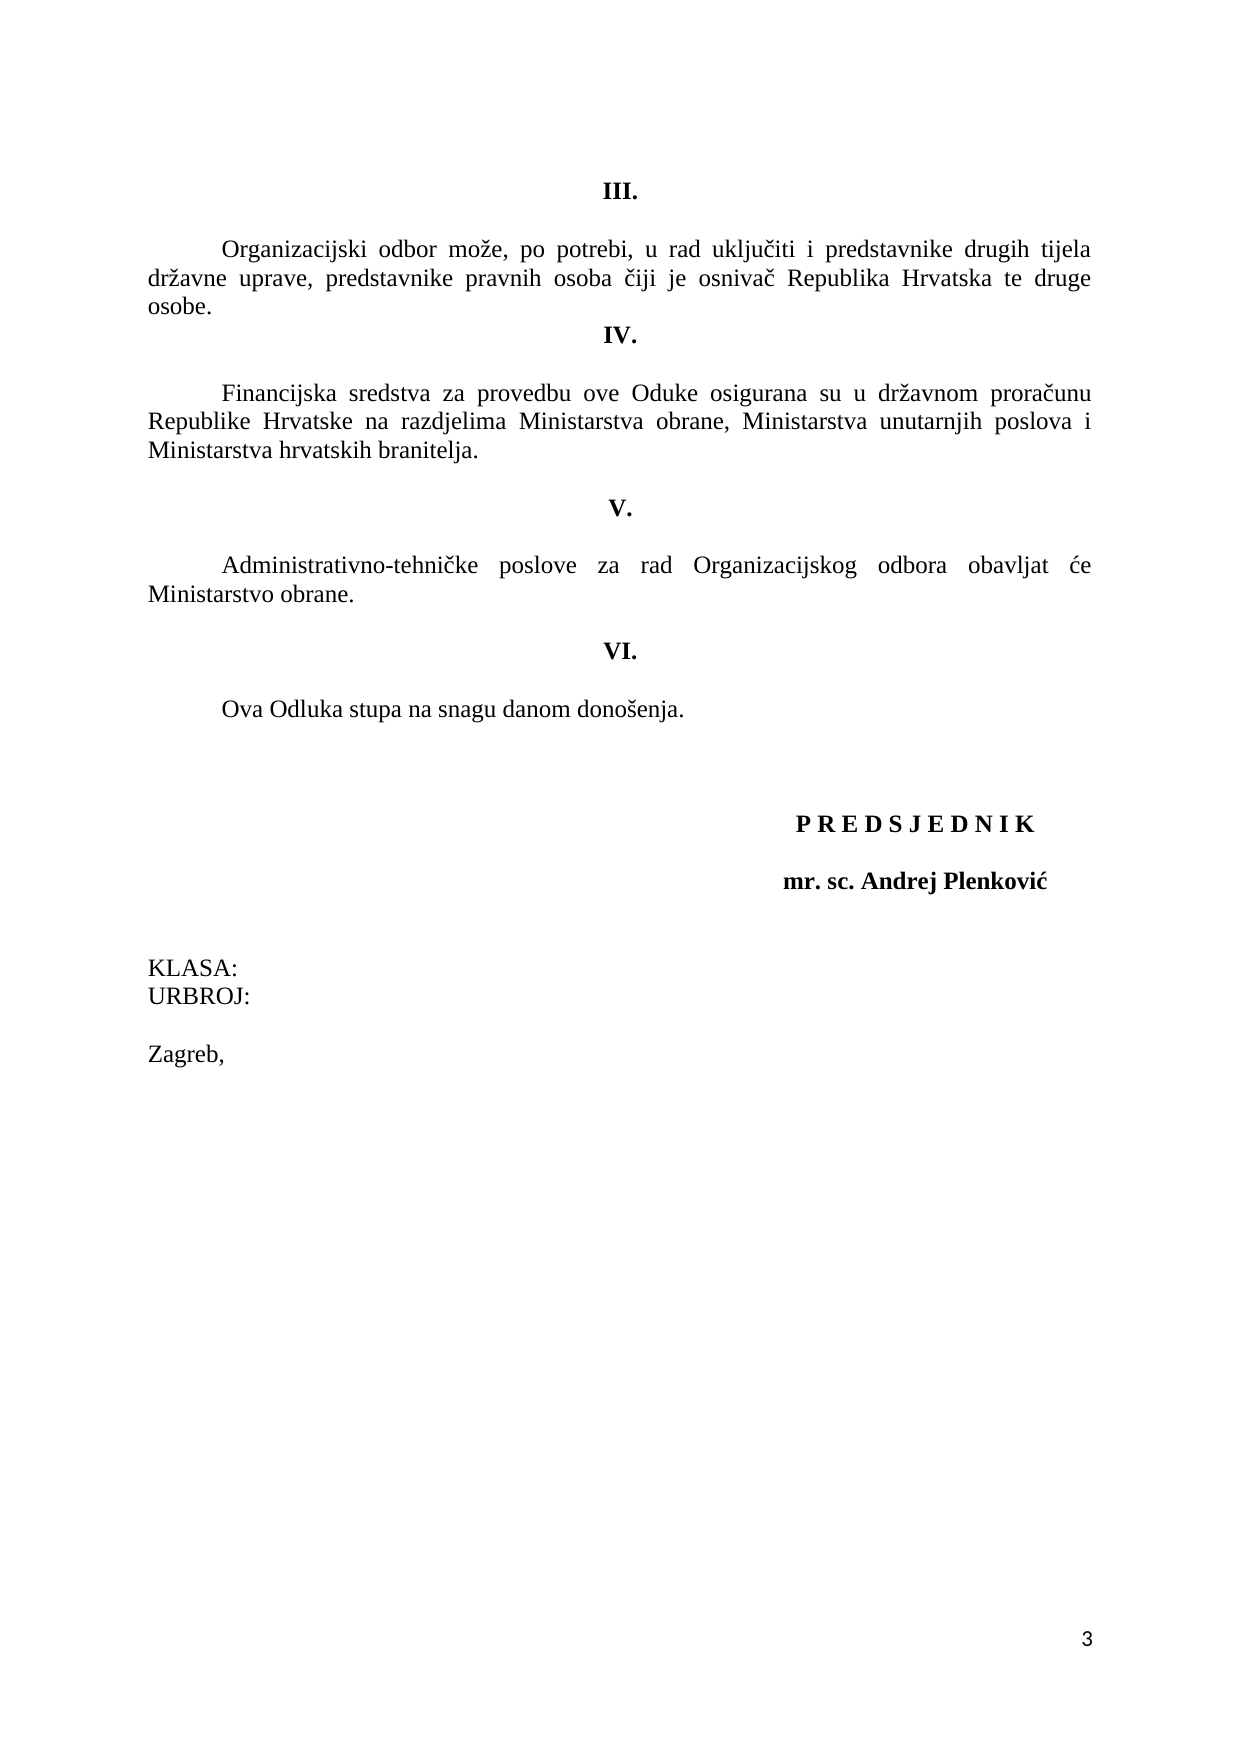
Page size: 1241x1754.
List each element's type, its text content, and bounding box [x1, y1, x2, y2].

text IV. [148, 320, 1092, 349]
text Organizacijski odbor može, po potrebi, u rad uključiti i predstavnike drugih tijela državne uprave, predstavnike pravnih osoba čiji je osnivač Republika Hrvatska te druge osobe. [148, 234, 1092, 320]
text Financijska sredstva za provedbu ove Oduke osigurana su u državnom proračunu Republike Hrvatske na razdjelima Ministarstva obrane, Ministarstva unutarnjih poslova i Ministarstva hrvatskih branitelja. [148, 378, 1092, 464]
text V. [148, 493, 1092, 521]
text P R E D S J E D N I K [738, 809, 1092, 838]
text VI. [148, 636, 1092, 665]
text URBROJ: [148, 981, 1092, 1010]
text Zagreb, [148, 1039, 1092, 1068]
text KLASA: [148, 953, 1092, 981]
text III. [148, 176, 1092, 205]
text Ova Odluka stupa na snagu danom donošenja. [148, 694, 1092, 723]
text mr. sc. Andrej Plenković [738, 866, 1092, 895]
text Administrativno-tehničke poslove za rad Organizacijskog odbora obavljat će Ministarstvo obrane. [148, 550, 1092, 608]
